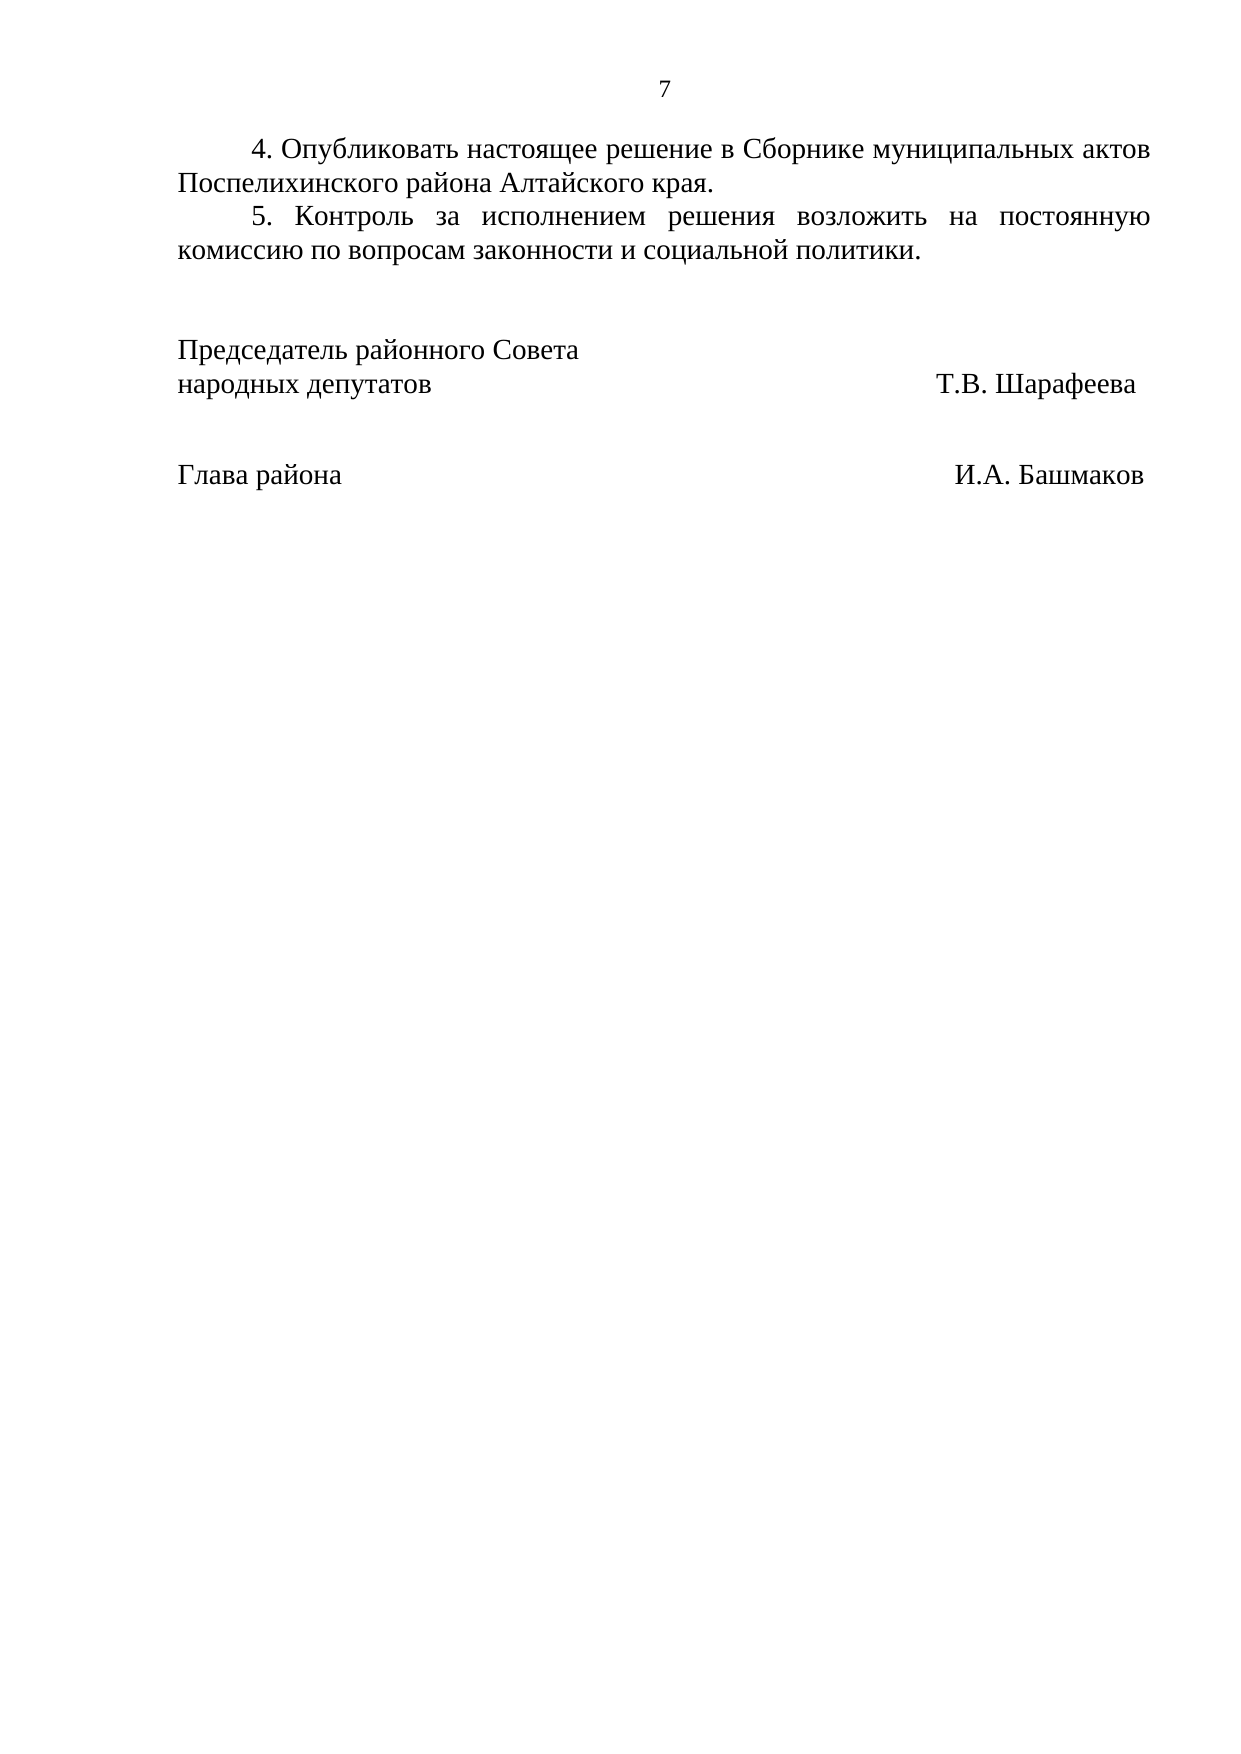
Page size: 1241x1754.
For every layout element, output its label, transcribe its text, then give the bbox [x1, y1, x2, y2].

text 4. Опубликовать настоящее решение в Сборнике муниципальных актов Поспелихинского района Алтайского края. [177, 131, 1152, 198]
text народных депутатов Т.В. Шарафеева [177, 366, 1152, 399]
text Председатель районного Совета [177, 332, 1152, 366]
text Глава района И.А. Башмаков [177, 457, 1152, 491]
text 5. Контроль за исполнением решения возложить на постоянную комиссию по вопросам законности и социальной политики. [177, 198, 1152, 265]
